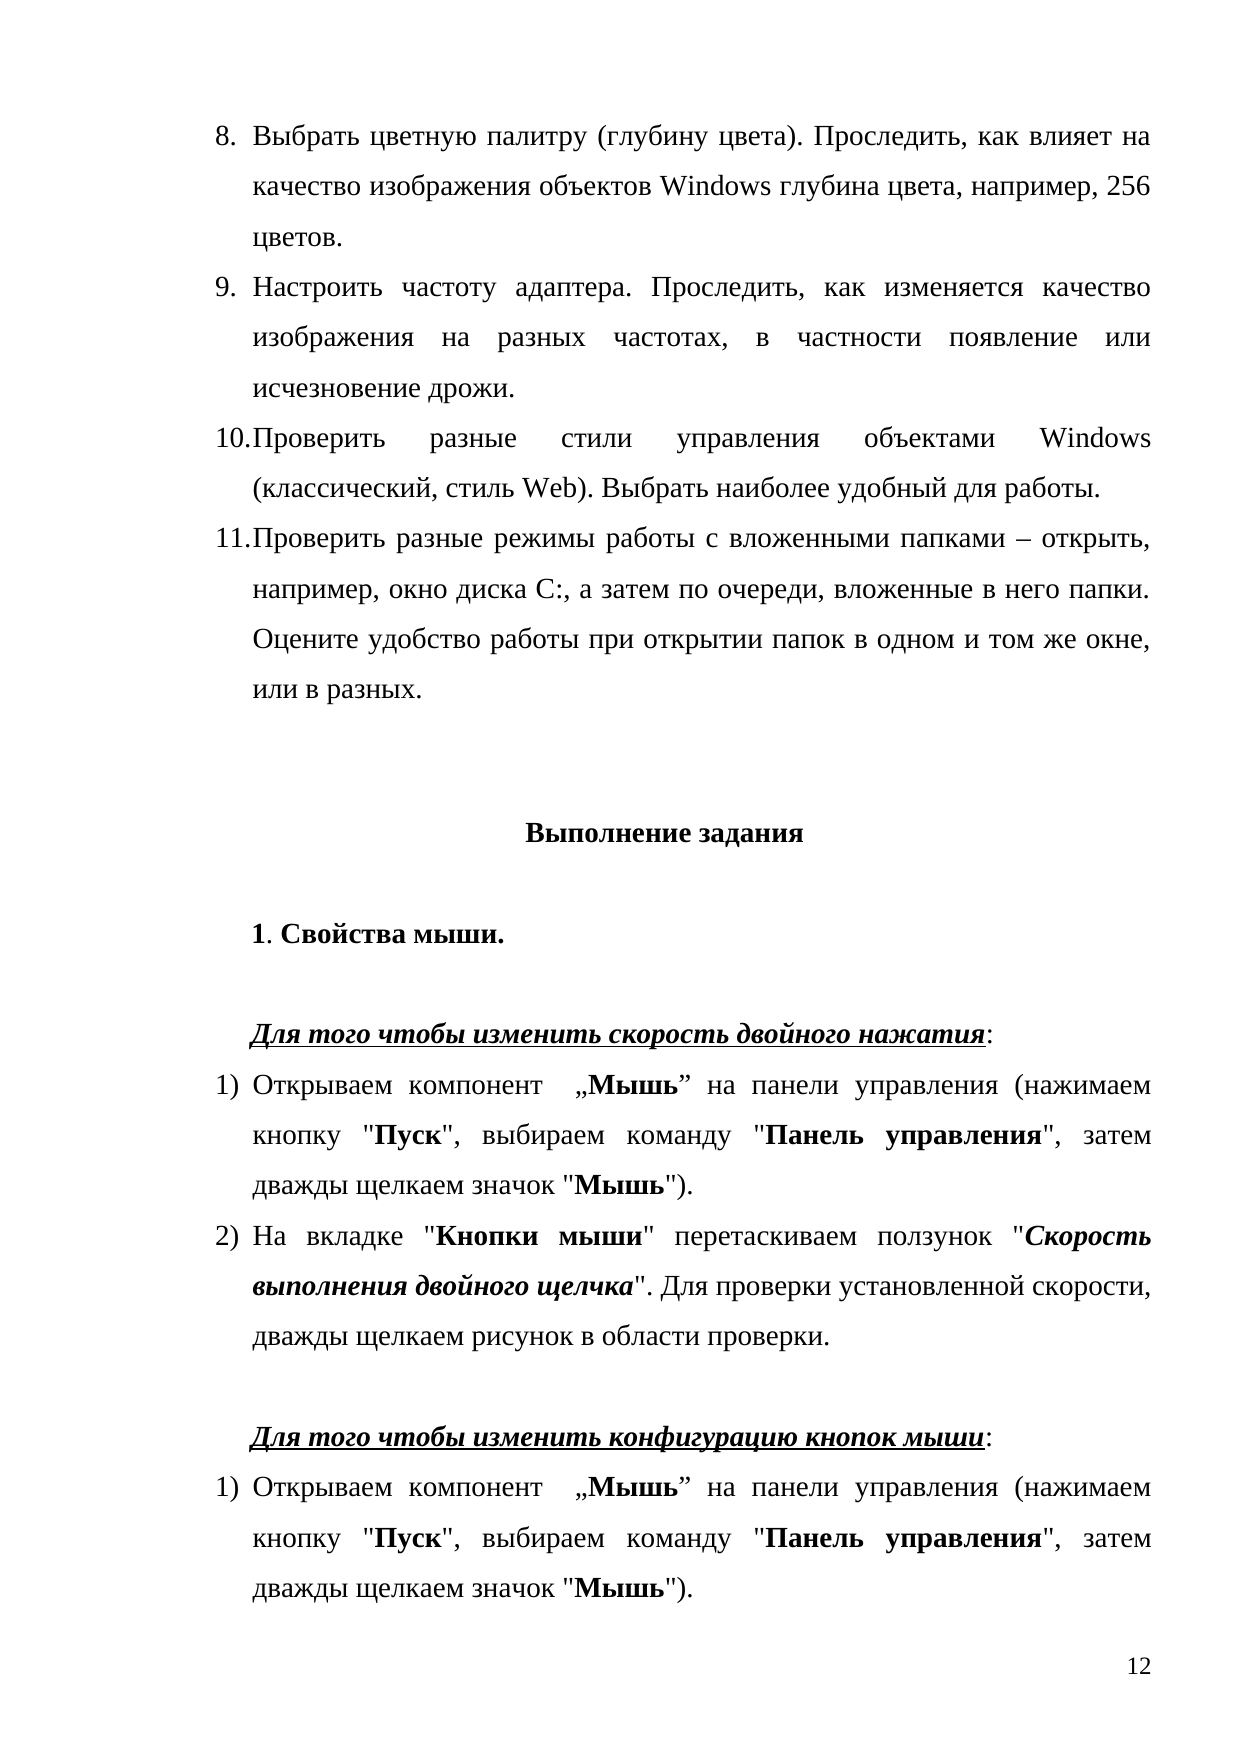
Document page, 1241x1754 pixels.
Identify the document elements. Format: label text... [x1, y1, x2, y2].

list Проверить разные стили управления объектами Windows (классический, стиль Web). Выбрать наиболее удобный для работы. [215, 420, 1152, 504]
list Настроить частоту адаптера. Проследить, как изменяется качество изображения на разных частотах, в частности появление или исчезновение дрожи. [215, 269, 1152, 403]
list На вкладке "Кнопки мыши" перетаскиваем ползунок "Скорость выполнения двойного щелчка". Для проверки установленной скорости, дважды щелкаем рисунок в области проверки. [215, 1218, 1152, 1352]
text Выполнение задания [177, 815, 1152, 849]
text Для того чтобы изменить скорость двойного нажатия: [177, 1017, 1152, 1050]
list Открываем компонент „Мышь” на панели управления (нажимаем кнопку "Пуск", выбираем команду "Панель управления", затем дважды щелкаем значок "Мышь"). [215, 1469, 1152, 1603]
text Для того чтобы изменить конфигурацию кнопок мыши: [177, 1419, 1152, 1453]
text 1. Свойства мыши. [177, 916, 1152, 949]
list Открываем компонент „Мышь” на панели управления (нажимаем кнопку "Пуск", выбираем команду "Панель управления", затем дважды щелкаем значок "Мышь"). [215, 1067, 1152, 1201]
list Проверить разные режимы работы с вложенными папками – открыть, например, окно диска С:, а затем по очереди, вложенные в него папки. Оцените удобство работы при открытии папок в одном и том же окне, или в разных. [215, 521, 1152, 705]
list Выбрать цветную палитру (глубину цвета). Проследить, как влияет на качество изображения объектов Windows глубина цвета, например, 256 цветов. [215, 118, 1152, 252]
